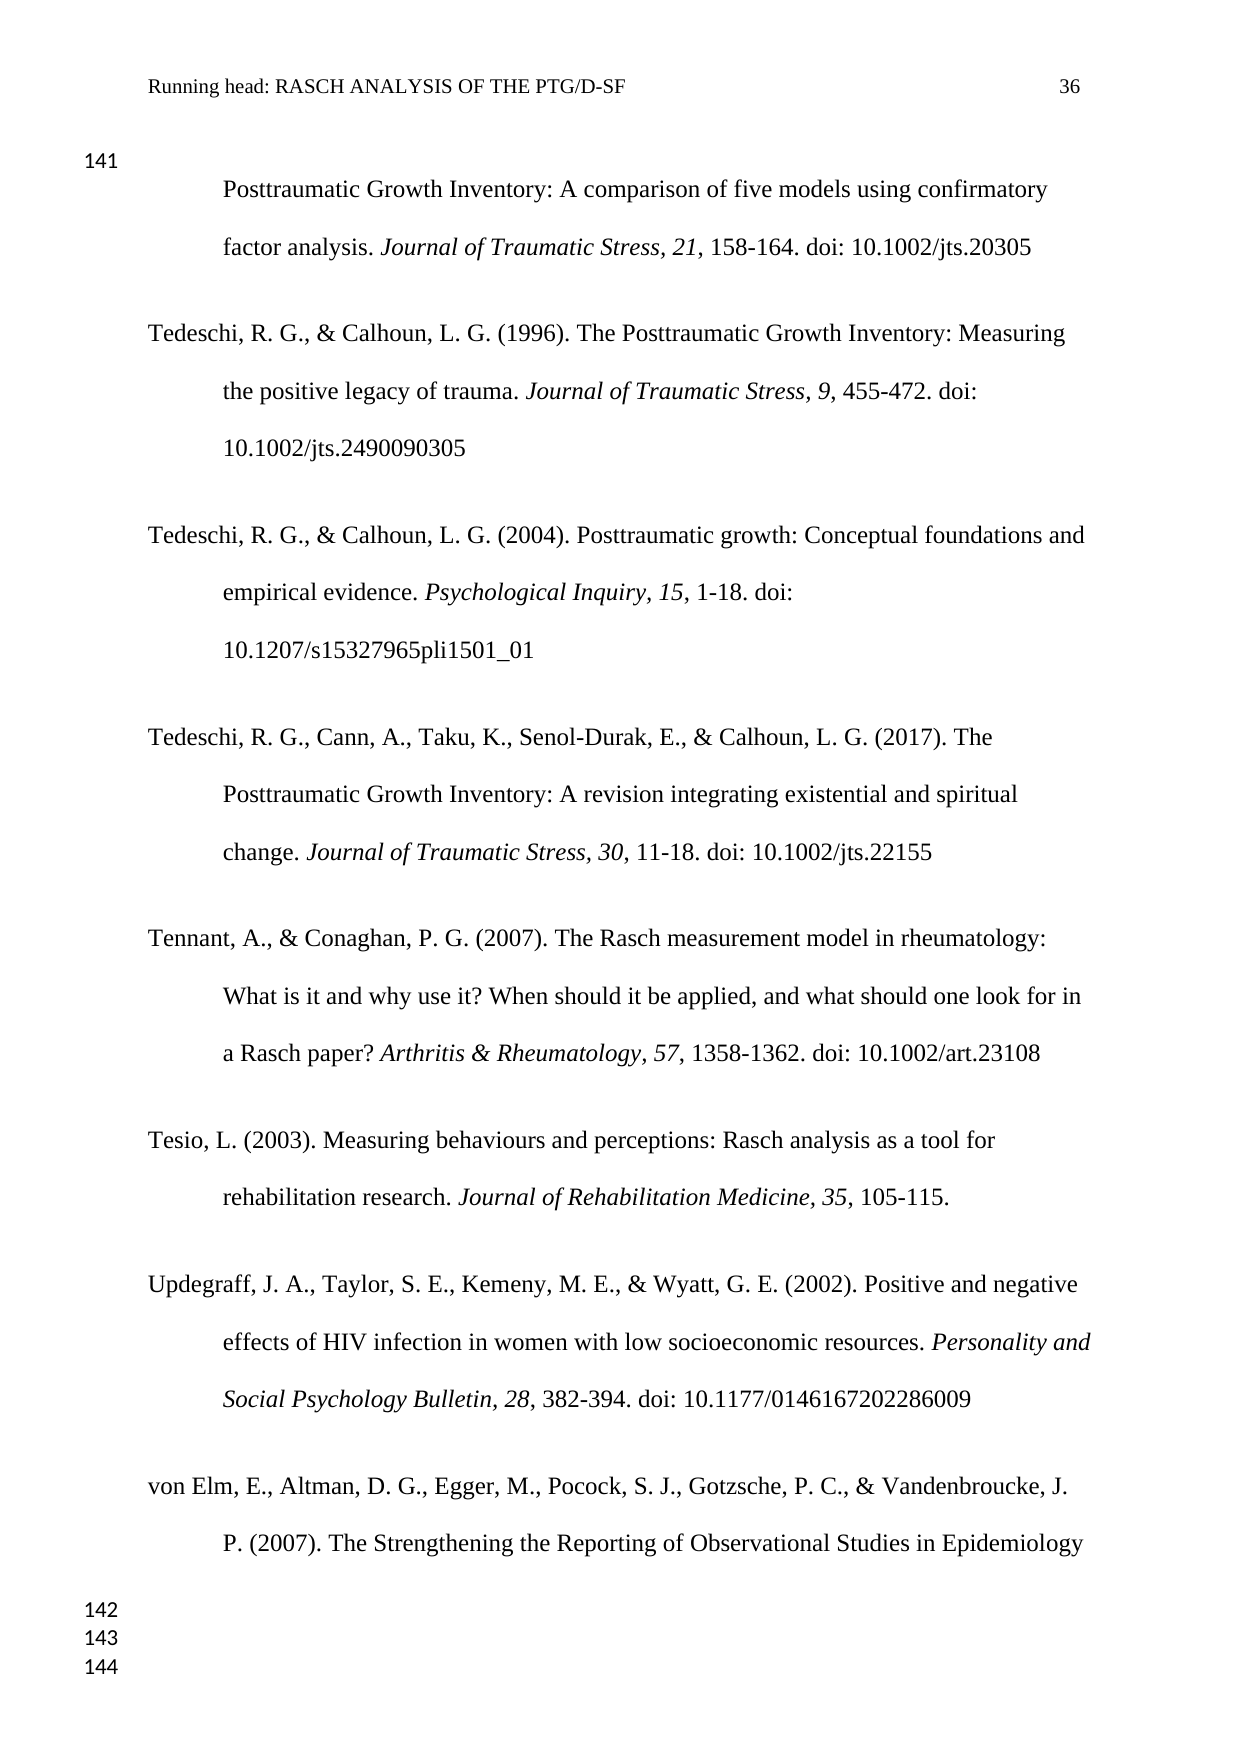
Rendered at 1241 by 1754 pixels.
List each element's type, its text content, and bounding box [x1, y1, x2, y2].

subtitle Tesio, L. (2003). Measuring behaviours and perceptions: Rasch analysis as a tool for rehabilitation research. Journal of Rehabilitation Medicine, 35, 105-115. [148, 1125, 1093, 1211]
subtitle Tedeschi, R. G., & Calhoun, L. G. (2004). Posttraumatic growth: Conceptual foundations and empirical evidence. Psychological Inquiry, 15, 1-18. doi: 10.1207/s15327965pli1501_01 [148, 520, 1093, 664]
subtitle Tedeschi, R. G., Cann, A., Taku, K., Senol-Durak, E., & Calhoun, L. G. (2017). The Posttraumatic Growth Inventory: A revision integrating existential and spiritual change. Journal of Traumatic Stress, 30, 11-18. doi: 10.1002/jts.22155 [148, 722, 1093, 865]
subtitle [148, 174, 1093, 260]
subtitle Tennant, A., & Conaghan, P. G. (2007). The Rasch measurement model in rheumatology: What is it and why use it? When should it be applied, and what should one look for in a Rasch paper? Arthritis & Rheumatology, 57, 1358-1362. doi: 10.1002/art.23108 [148, 923, 1093, 1067]
subtitle Updegraff, J. A., Taylor, S. E., Kemeny, M. E., & Wyatt, G. E. (2002). Positive and negative effects of HIV infection in women with low socioeconomic resources. Personality and Social Psychology Bulletin, 28, 382-394. doi: 10.1177/0146167202286009 [148, 1269, 1093, 1413]
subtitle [148, 1471, 1093, 1557]
subtitle Tedeschi, R. G., & Calhoun, L. G. (1996). The Posttraumatic Growth Inventory: Measuring the positive legacy of trauma. Journal of Traumatic Stress, 9, 455-472. doi: 10.1002/jts.2490090305 [148, 318, 1093, 462]
